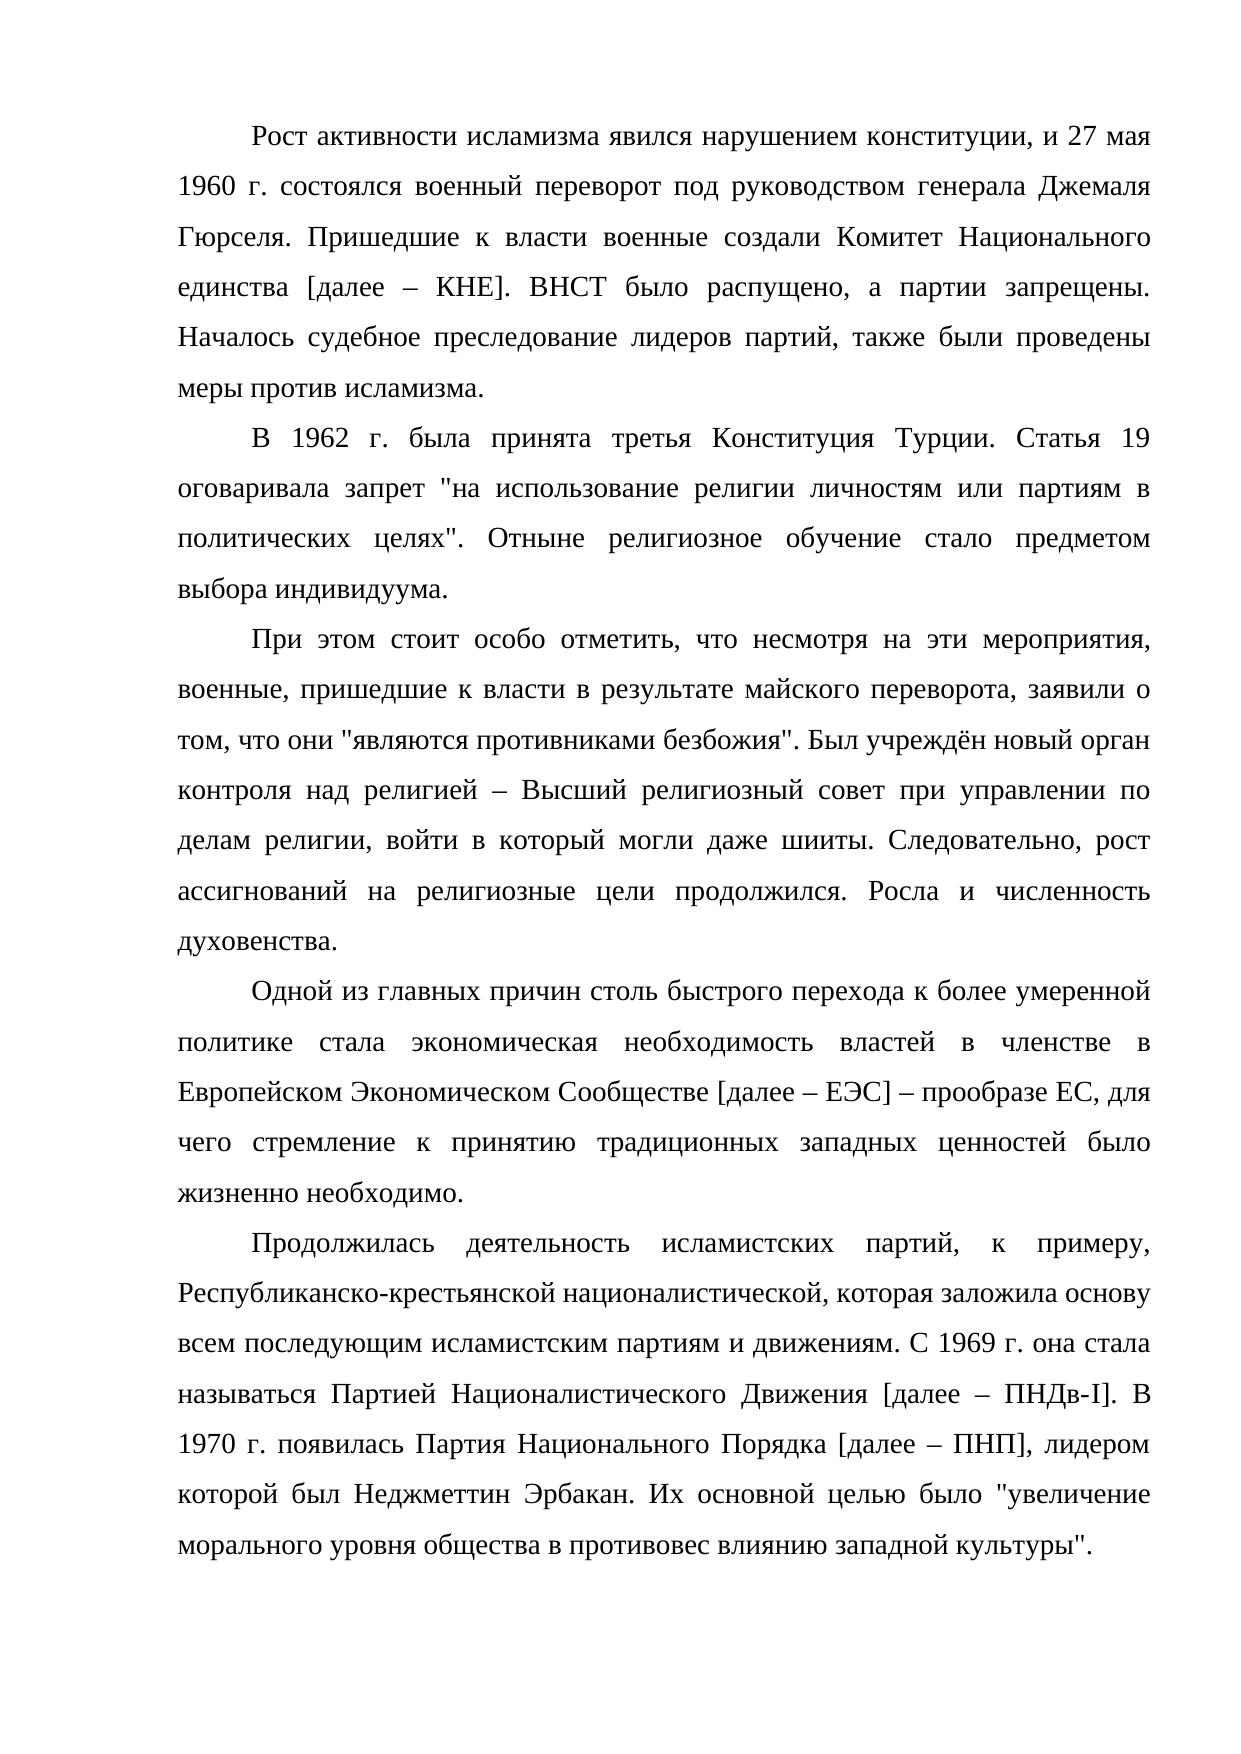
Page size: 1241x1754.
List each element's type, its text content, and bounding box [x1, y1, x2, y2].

text Продолжилась деятельность исламистских партий, к примеру, Республиканско-крестьянской националистической, которая заложила основу всем последующим исламистским партиям и движениям. С . она стала называться Партией Националистического Движения [далее – ПНДв-I]. В . появилась Партия Национального Порядка [далее – ПНП], лидером которой был Неджметтин Эрбакан. Их основной целью было "увеличение морального уровня общества в противовес влиянию западной культуры". [177, 1225, 1152, 1560]
text При этом стоит особо отметить, что несмотря на эти мероприятия, военные, пришедшие к власти в результате майского переворота, заявили о том, что они "являются противниками безбожия". Был учреждён новый орган контроля над религией – Высший религиозный совет при управлении по делам религии, войти в который могли даже шииты. Следовательно, рост ассигнований на религиозные цели продолжился. Росла и численность духовенства. [177, 621, 1152, 957]
text Рост активности исламизма явился нарушением конституции, и 27 мая . состоялся военный переворот под руководством генерала Джемаля Гюрселя. Пришедшие к власти военные создали Комитет Национального единства [далее – КНЕ]. ВНСТ было распущено, а партии запрещены. Началось судебное преследование лидеров партий, также были проведены меры против исламизма. [177, 118, 1152, 403]
text Одной из главных причин столь быстрого перехода к более умеренной политике стала экономическая необходимость властей в членстве в Европейском Экономическом Сообществе [далее – ЕЭС] – прообразе ЕС, для чего стремление к принятию традиционных западных ценностей было жизненно необходимо. [177, 973, 1152, 1208]
text В . была принята третья Конституция Турции. Статья 19 оговаривала запрет "на использование религии личностям или партиям в политических целях". Отныне религиозное обучение стало предметом выбора индивидуума. [177, 420, 1152, 604]
